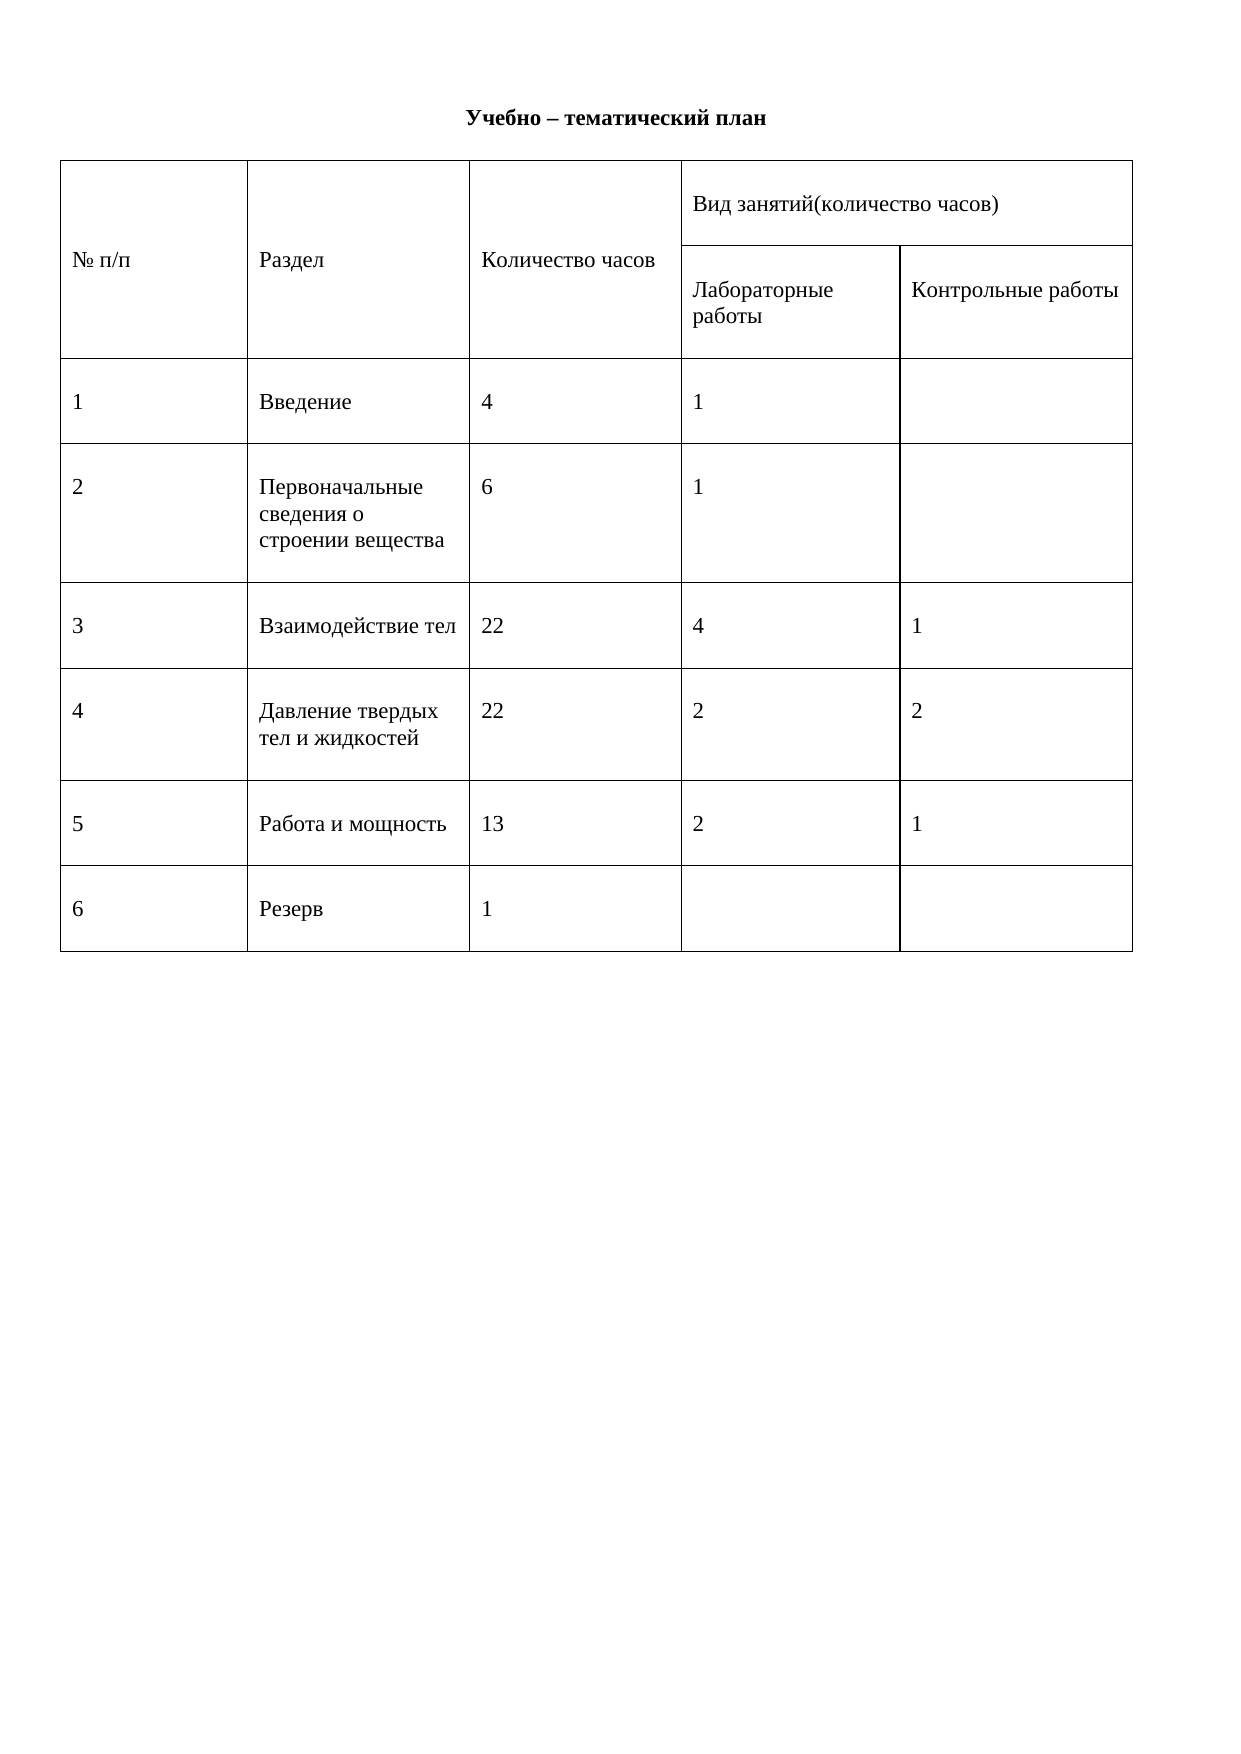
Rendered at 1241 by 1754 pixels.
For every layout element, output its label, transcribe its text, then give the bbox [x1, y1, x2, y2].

table_cell 4 [61, 669, 247, 779]
table_cell 2 [901, 669, 1132, 779]
table_cell 1 [682, 444, 899, 582]
table_cell 4 [682, 583, 899, 667]
table_cell Контрольные работы [901, 246, 1132, 357]
table_cell 5 [61, 781, 247, 865]
table_cell 3 [61, 583, 247, 667]
table_cell 13 [470, 781, 681, 865]
table_cell Давление твердых тел и жидкостей [248, 669, 469, 779]
table_cell 6 [61, 866, 247, 951]
table_cell 22 [470, 583, 681, 667]
table_cell 4 [470, 359, 681, 443]
table_cell [901, 866, 1132, 951]
table_header № п/п [61, 161, 247, 357]
table_cell 2 [61, 444, 247, 582]
table_cell 22 [470, 669, 681, 779]
table_cell 1 [682, 359, 899, 443]
table_cell Резерв [248, 866, 469, 951]
table_header Вид занятий(количество часов) [682, 161, 1132, 245]
table_cell 6 [470, 444, 681, 582]
table_cell Взаимодействие тел [248, 583, 469, 667]
table_cell 1 [901, 583, 1132, 667]
table_cell [901, 444, 1132, 582]
table_cell 1 [470, 866, 681, 951]
table_cell Введение [248, 359, 469, 443]
table_cell 2 [682, 781, 899, 865]
table_cell [901, 359, 1132, 443]
table_cell 1 [61, 359, 247, 443]
table_cell 2 [682, 669, 899, 779]
table_header Раздел [248, 161, 469, 357]
table_cell Лабораторные работы [682, 246, 899, 357]
table_header Количество часов [470, 161, 681, 357]
table_cell Работа и мощность [248, 781, 469, 865]
table_cell 1 [901, 781, 1132, 865]
text Учебно – тематический план [80, 104, 1152, 131]
table_cell [682, 866, 899, 951]
table_cell Первоначальные сведения о строении вещества [248, 444, 469, 582]
